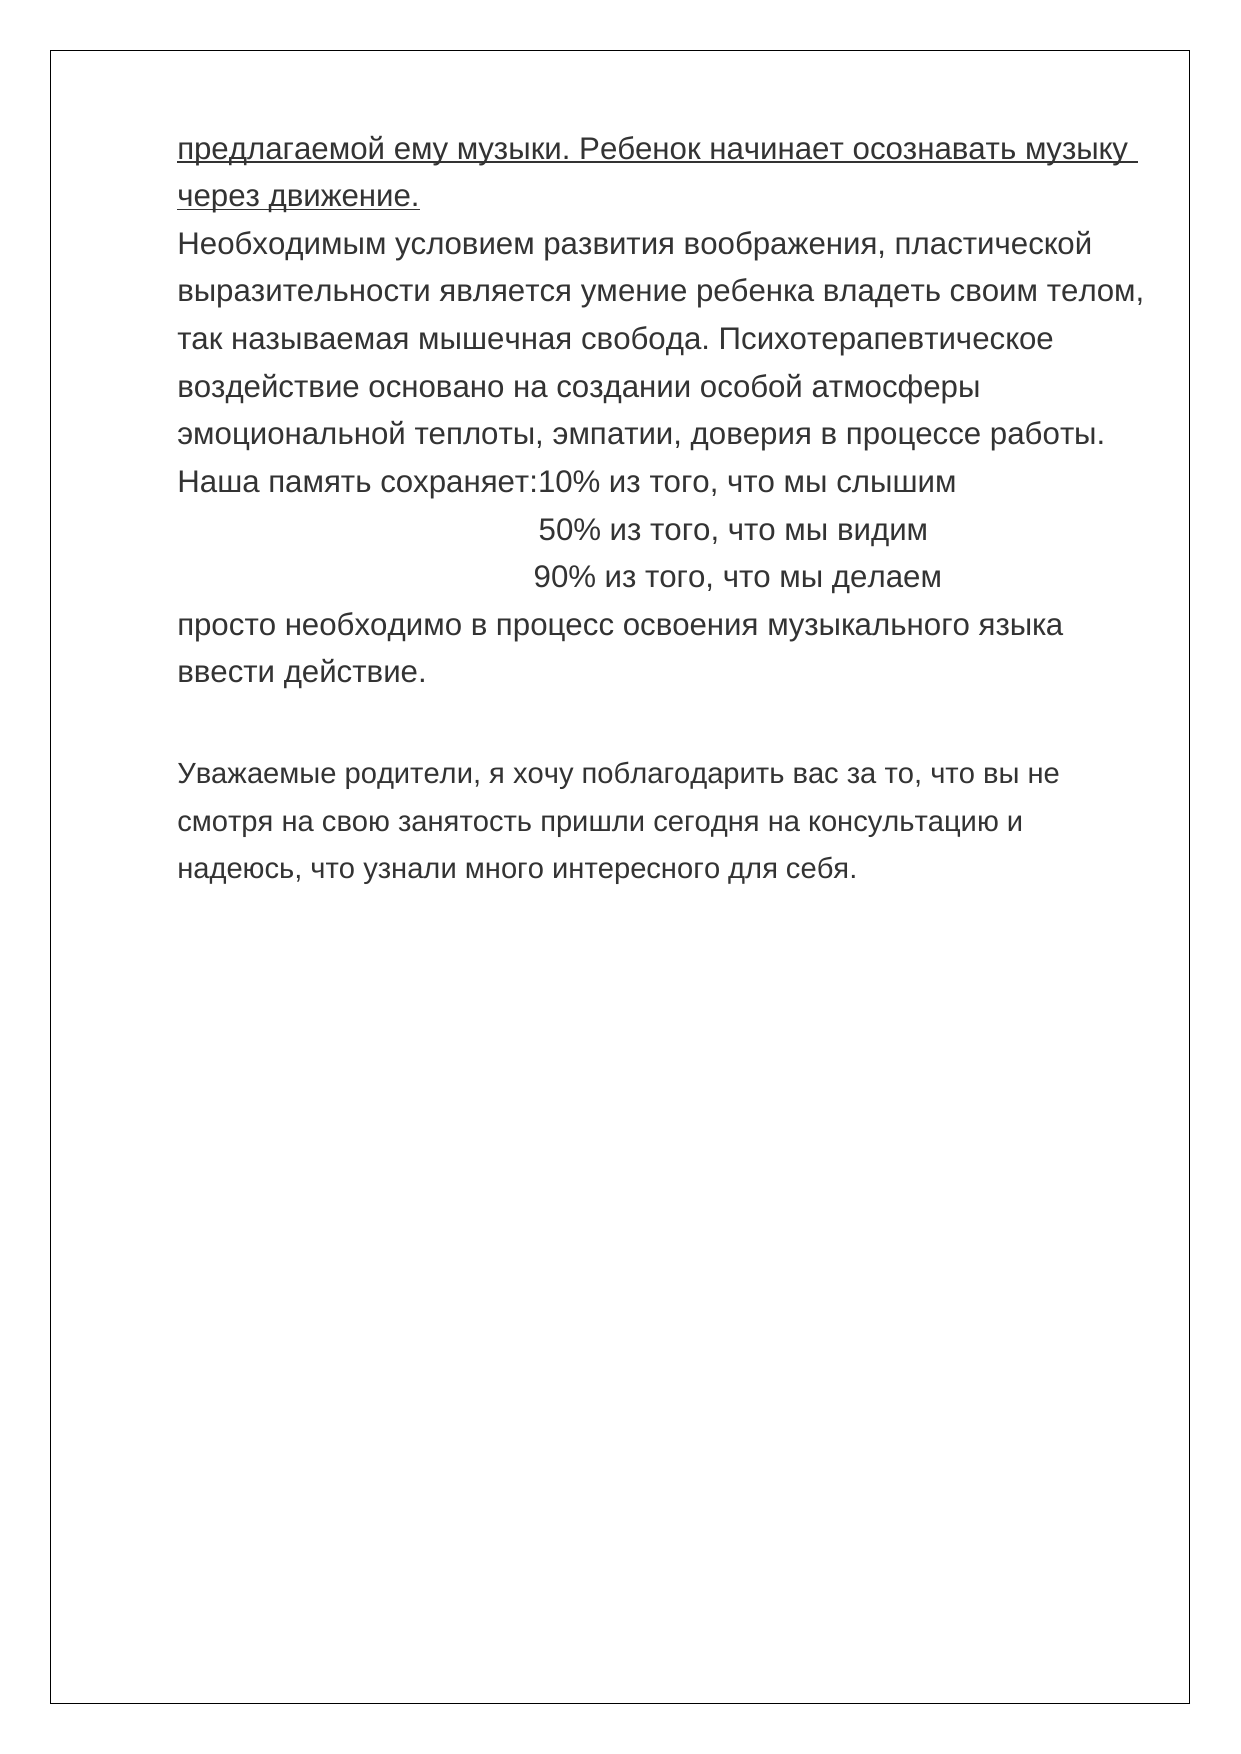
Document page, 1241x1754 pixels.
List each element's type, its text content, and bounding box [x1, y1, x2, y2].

text Необходимым условием развития воображения, пластической выразительности является умение ребенка владеть своим телом, так называемая мышечная свобода. Психотерапевтическое воздействие основано на создании особой атмосферы эмоциональной теплоты, эмпатии, доверия в процессе работы. [177, 213, 1152, 451]
text просто необходимо в процесс освоения музыкального языка ввести действие. [177, 594, 1152, 689]
text 50% из того, что мы видим [177, 499, 1152, 546]
text 90% из того, что мы делаем [177, 546, 1152, 594]
text Наша память сохраняет:10% из того, что мы слышим [177, 451, 1152, 499]
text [177, 118, 1152, 213]
text Уважаемые родители, я хочу поблагодарить вас за то, что вы не смотря на свою занятость пришли сегодня на консультацию и надеюсь, что узнали много интересного для себя. [177, 742, 1152, 885]
